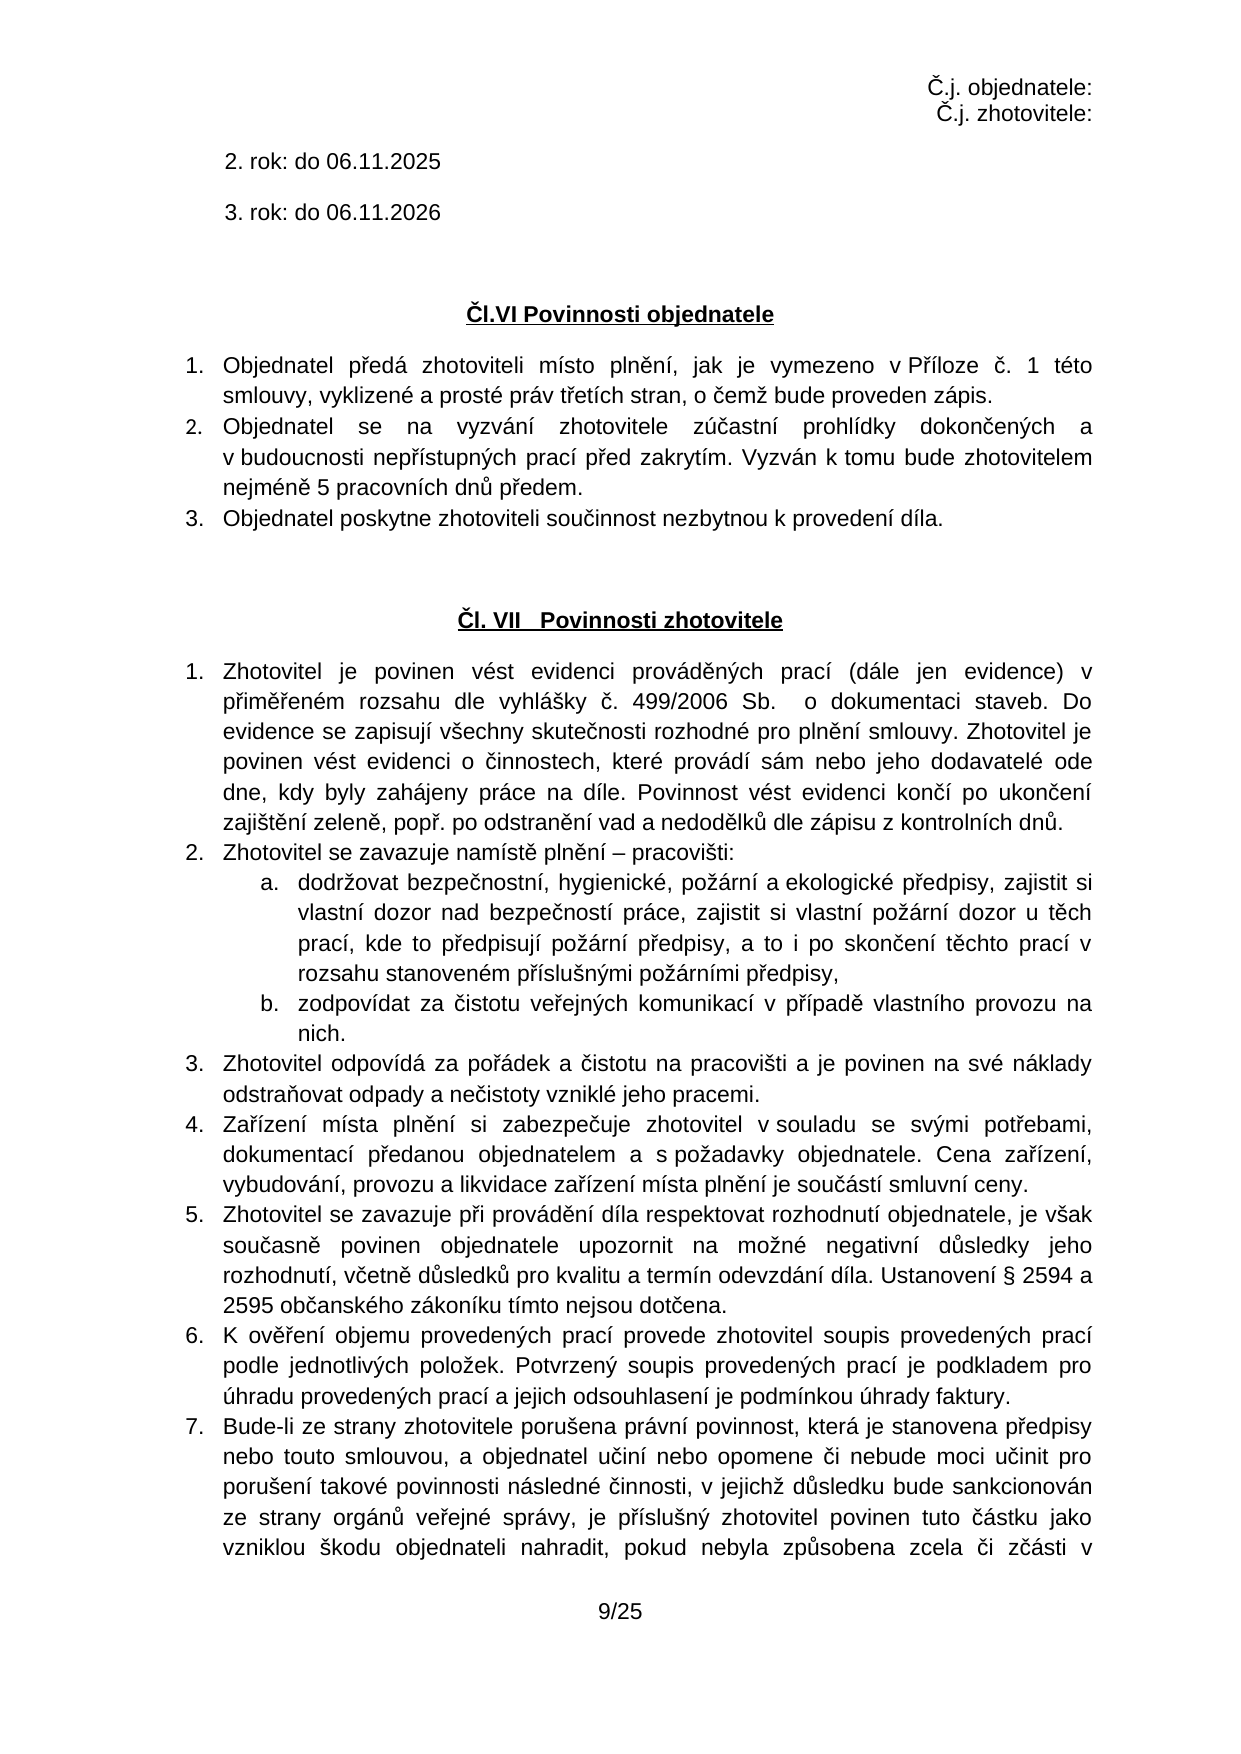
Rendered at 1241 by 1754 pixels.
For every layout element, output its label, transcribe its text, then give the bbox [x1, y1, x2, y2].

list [185, 1413, 1093, 1560]
text Čl.VI Povinnosti objednatele [148, 301, 1093, 327]
list Objednatel předá zhotoviteli místo plnění, jak je vymezeno v Příloze č. 1 této smlouvy, vyklizené a prosté práv třetích stran, o čemž bude proveden zápis. [185, 352, 1093, 408]
list Zhotovitel se zavazuje při provádění díla respektovat rozhodnutí objednatele, je však současně povinen objednatele upozornit na možné negativní důsledky jeho rozhodnutí, včetně důsledků pro kvalitu a termín odevzdání díla. Ustanovení § 2594 a 2595 občanského zákoníku tímto nejsou dotčena. [185, 1201, 1093, 1318]
list dodržovat bezpečnostní, hygienické, požární a ekologické předpisy, zajistit si vlastní dozor nad bezpečností práce, zajistit si vlastní požární dozor u těch prací, kde to předpisují požární předpisy, a to i po skončení těchto prací v rozsahu stanoveném příslušnými požárními předpisy, [260, 869, 1093, 986]
list Zhotovitel je povinen vést evidenci prováděných prací (dále jen evidence) v přiměřeném rozsahu dle vyhlášky č. 499/2006 Sb. o dokumentaci staveb. Do evidence se zapisují všechny skutečnosti rozhodné pro plnění smlouvy. Zhotovitel je povinen vést evidenci o činnostech, které provádí sám nebo jeho dodavatelé ode dne, kdy byly zahájeny práce na díle. Povinnost vést evidenci končí po ukončení zajištění zeleně, popř. po odstranění vad a nedodělků dle zápisu z kontrolních dnů. [185, 658, 1093, 835]
list Objednatel se na vyzvání zhotovitele zúčastní prohlídky dokončených a v budoucnosti nepřístupných prací před zakrytím. Vyzván k tomu bude zhotovitelem nejméně 5 pracovních dnů předem. [185, 412, 1093, 501]
text 3. rok: do 06.11.2026 [224, 199, 1093, 225]
list K ověření objemu provedených prací provede zhotovitel soupis provedených prací podle jednotlivých položek. Potvrzený soupis provedených prací je podkladem pro úhradu provedených prací a jejich odsouhlasení je podmínkou úhrady faktury. [185, 1322, 1093, 1409]
text Čl. VII Povinnosti zhotovitele [148, 607, 1093, 633]
list Zhotovitel se zavazuje namístě plnění – pracovišti: [185, 839, 1093, 865]
list Objednatel poskytne zhotoviteli součinnost nezbytnou k provedení díla. [185, 504, 1093, 531]
list zodpovídat za čistotu veřejných komunikací v případě vlastního provozu na nich. [260, 990, 1093, 1046]
list Zařízení místa plnění si zabezpečuje zhotovitel v souladu se svými potřebami, dokumentací předanou objednatelem a s požadavky objednatele. Cena zařízení, vybudování, provozu a likvidace zařízení místa plnění je součástí smluvní ceny. [185, 1111, 1093, 1197]
list Zhotovitel odpovídá za pořádek a čistotu na pracovišti a je povinen na své náklady odstraňovat odpady a nečistoty vzniklé jeho pracemi. [185, 1050, 1093, 1107]
text 2. rok: do 06.11.2025 [224, 148, 1093, 174]
